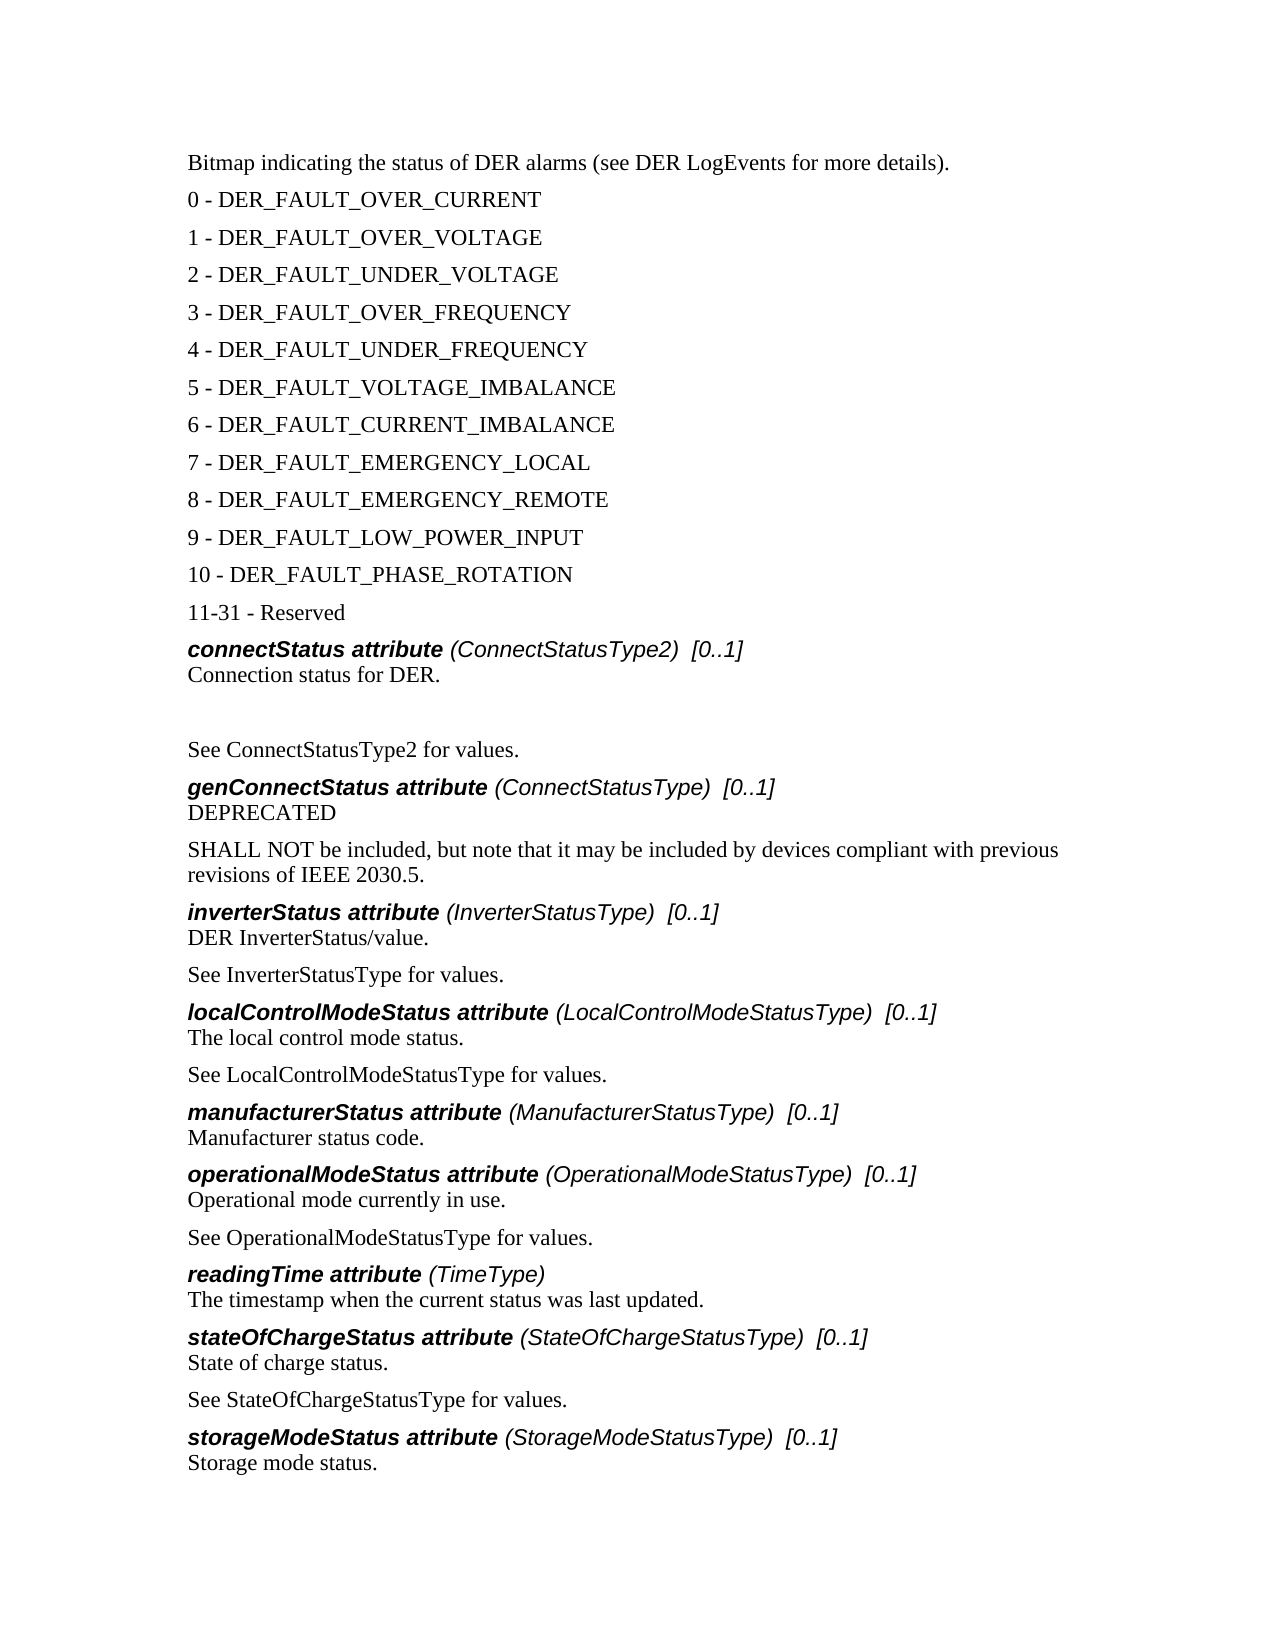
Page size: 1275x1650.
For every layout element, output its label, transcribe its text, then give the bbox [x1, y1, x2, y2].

text 1 - DER_FAULT_OVER_VOLTAGE [187, 225, 1087, 250]
text connectStatus attribute (ConnectStatusType2) [0..1] [187, 637, 1087, 662]
text 3 - DER_FAULT_OVER_FREQUENCY [187, 300, 1087, 325]
text Connection status for DER. [187, 662, 1087, 687]
text 0 - DER_FAULT_OVER_CURRENT [187, 187, 1087, 212]
text localControlModeStatus attribute (LocalControlModeStatusType) [0..1] [187, 1000, 1087, 1025]
text See InverterStatusType for values. [187, 962, 1087, 987]
text storageModeStatus attribute (StorageModeStatusType) [0..1] [187, 1425, 1087, 1450]
text Operational mode currently in use. [187, 1187, 1087, 1212]
text Storage mode status. [187, 1450, 1087, 1475]
text 10 - DER_FAULT_PHASE_ROTATION [187, 562, 1087, 587]
text See StateOfChargeStatusType for values. [187, 1387, 1087, 1412]
text stateOfChargeStatus attribute (StateOfChargeStatusType) [0..1] [187, 1325, 1087, 1350]
text 2 - DER_FAULT_UNDER_VOLTAGE [187, 262, 1087, 287]
text 6 - DER_FAULT_CURRENT_IMBALANCE [187, 412, 1087, 437]
text See ConnectStatusType2 for values. [187, 737, 1087, 762]
text See OperationalModeStatusType for values. [187, 1225, 1087, 1250]
text genConnectStatus attribute (ConnectStatusType) [0..1] [187, 775, 1087, 800]
text 7 - DER_FAULT_EMERGENCY_LOCAL [187, 450, 1087, 475]
text 5 - DER_FAULT_VOLTAGE_IMBALANCE [187, 375, 1087, 400]
text Manufacturer status code. [187, 1125, 1087, 1150]
text Bitmap indicating the status of DER alarms (see DER LogEvents for more details). [187, 150, 1087, 175]
text 9 - DER_FAULT_LOW_POWER_INPUT [187, 525, 1087, 550]
text readingTime attribute (TimeType) [187, 1262, 1087, 1287]
text inverterStatus attribute (InverterStatusType) [0..1] [187, 900, 1087, 925]
text 4 - DER_FAULT_UNDER_FREQUENCY [187, 337, 1087, 362]
text 8 - DER_FAULT_EMERGENCY_REMOTE [187, 487, 1087, 512]
text The local control mode status. [187, 1025, 1087, 1050]
text The timestamp when the current status was last updated. [187, 1287, 1087, 1312]
text 11-31 - Reserved [187, 600, 1087, 625]
text SHALL NOT be included, but note that it may be included by devices compliant with previous revisions of IEEE 2030.5. [187, 837, 1087, 887]
text See LocalControlModeStatusType for values. [187, 1062, 1087, 1087]
text State of charge status. [187, 1350, 1087, 1375]
text DER InverterStatus/value. [187, 925, 1087, 950]
text DEPRECATED [187, 800, 1087, 825]
text manufacturerStatus attribute (ManufacturerStatusType) [0..1] [187, 1100, 1087, 1125]
text operationalModeStatus attribute (OperationalModeStatusType) [0..1] [187, 1162, 1087, 1187]
